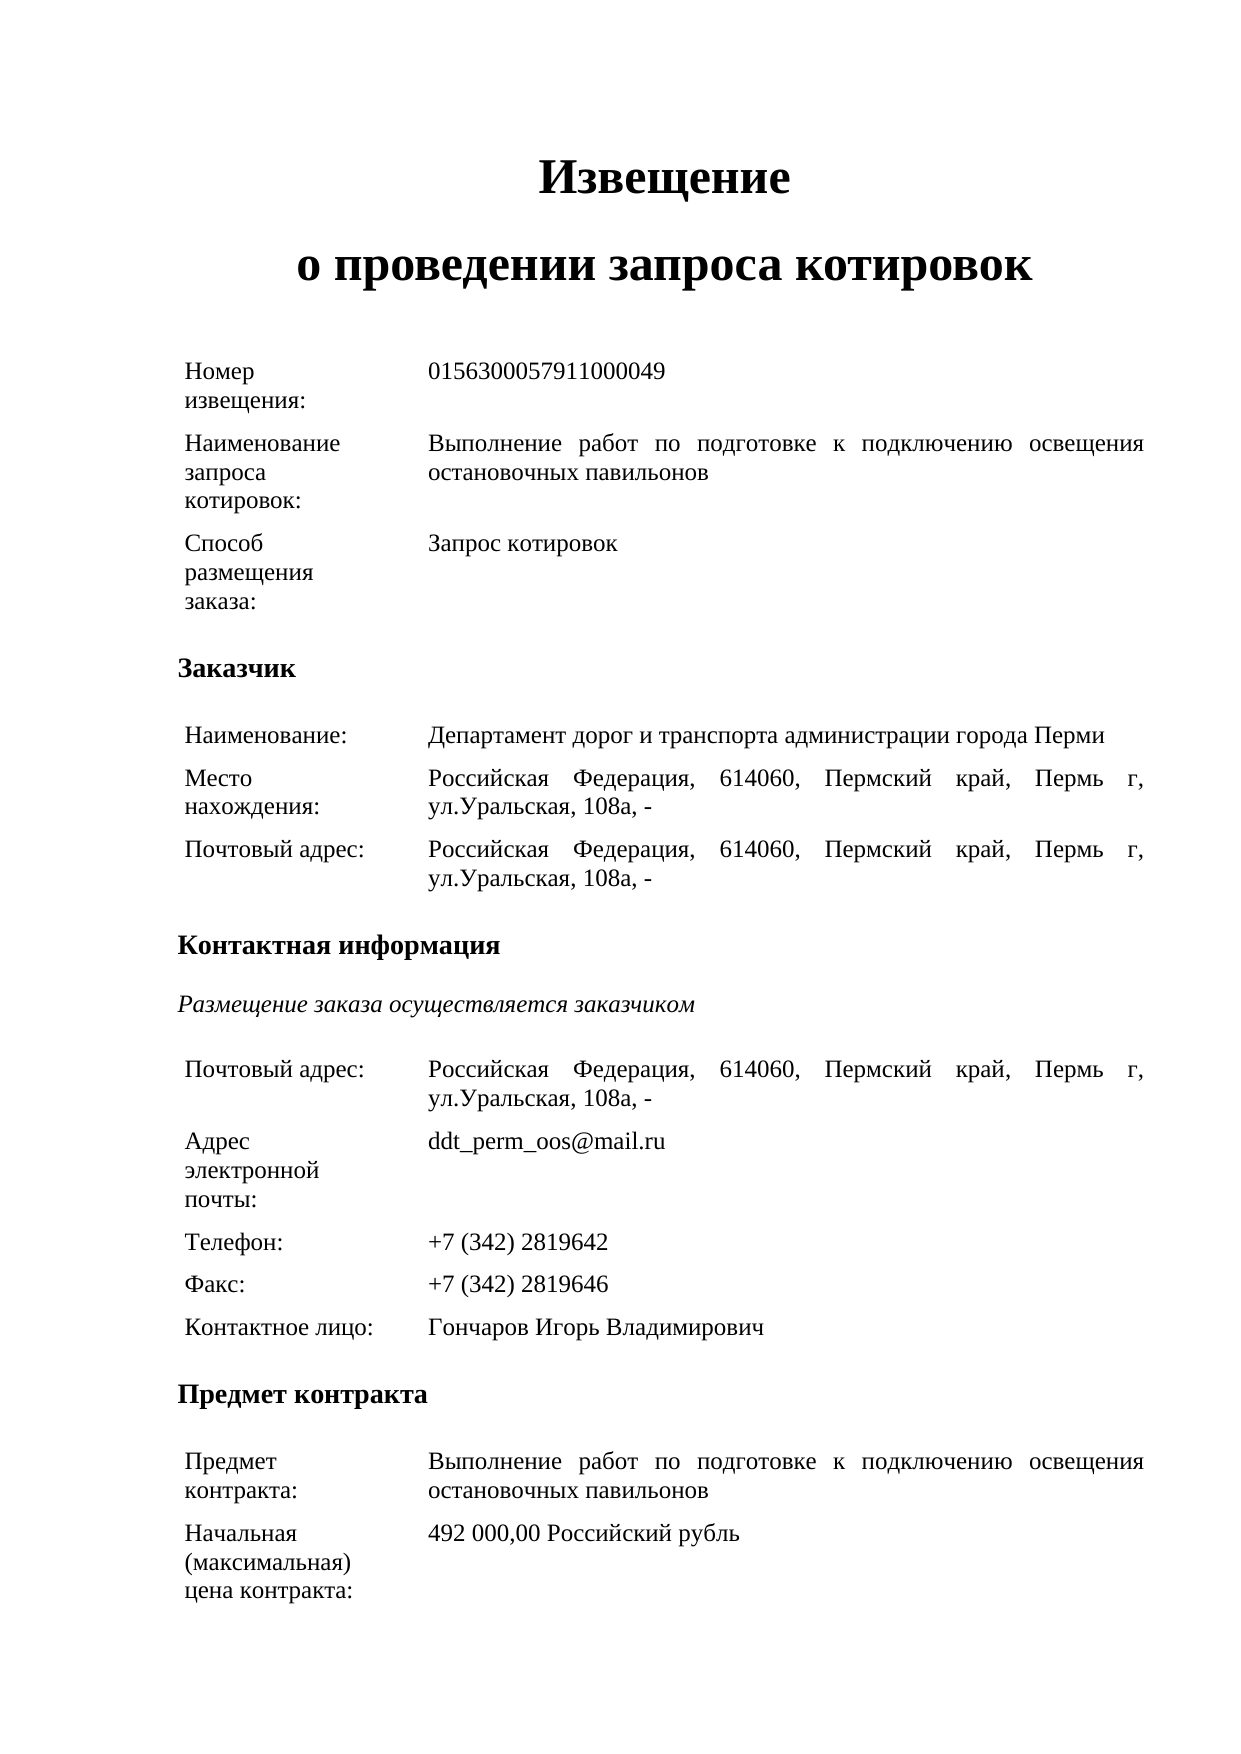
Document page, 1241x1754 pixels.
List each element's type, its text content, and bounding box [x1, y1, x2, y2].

table_cell Почтовый адрес: [177, 827, 421, 899]
table_header Предмет контракта: [177, 1439, 421, 1511]
table_header Наименование: [177, 713, 421, 756]
table_cell Выполнение работ по подготовке к подключению освещения остановочных павильонов [421, 421, 1152, 521]
table_header Российская Федерация, 614060, Пермский край, Пермь г, ул.Уральская, 108а, - [421, 1048, 1152, 1119]
table_cell Место нахождения: [177, 756, 421, 827]
text Размещение заказа осуществляется заказчиком [177, 989, 1152, 1018]
table_cell Контактное лицо: [177, 1305, 421, 1348]
table_cell ddt_perm_oos@mail.ru [421, 1119, 1152, 1219]
table_cell Телефон: [177, 1220, 421, 1262]
table_cell +7 (342) 2819646 [421, 1263, 1152, 1305]
text Предмет контракта [177, 1377, 1152, 1410]
table_cell +7 (342) 2819642 [421, 1220, 1152, 1262]
table_cell Наименование запроса котировок: [177, 421, 421, 521]
table_header Выполнение работ по подготовке к подключению освещения остановочных павильонов [421, 1439, 1152, 1511]
table_cell Российская Федерация, 614060, Пермский край, Пермь г, ул.Уральская, 108а, - [421, 827, 1152, 899]
table_cell 492 000,00 Российский рубль [421, 1511, 1152, 1611]
table_header Почтовый адрес: [177, 1048, 421, 1119]
table_cell Способ размещения заказа: [177, 521, 421, 622]
table_cell Начальная (максимальная) цена контракта: [177, 1511, 421, 1611]
text Извещение [177, 147, 1152, 205]
text о проведении запроса котировок [177, 234, 1152, 291]
table_header Номер извещения: [177, 349, 421, 421]
table_header 0156300057911000049 [421, 349, 1152, 421]
table_cell Российская Федерация, 614060, Пермский край, Пермь г, ул.Уральская, 108а, - [421, 756, 1152, 827]
table_cell Гончаров Игорь Владимирович [421, 1305, 1152, 1348]
table_cell Факс: [177, 1263, 421, 1305]
text Заказчик [177, 651, 1152, 683]
table_cell Адрес электронной почты: [177, 1119, 421, 1219]
table_cell Запрос котировок [421, 521, 1152, 622]
table_header Департамент дорог и транспорта администрации города Перми [421, 713, 1152, 756]
text Контактная информация [177, 928, 1152, 960]
